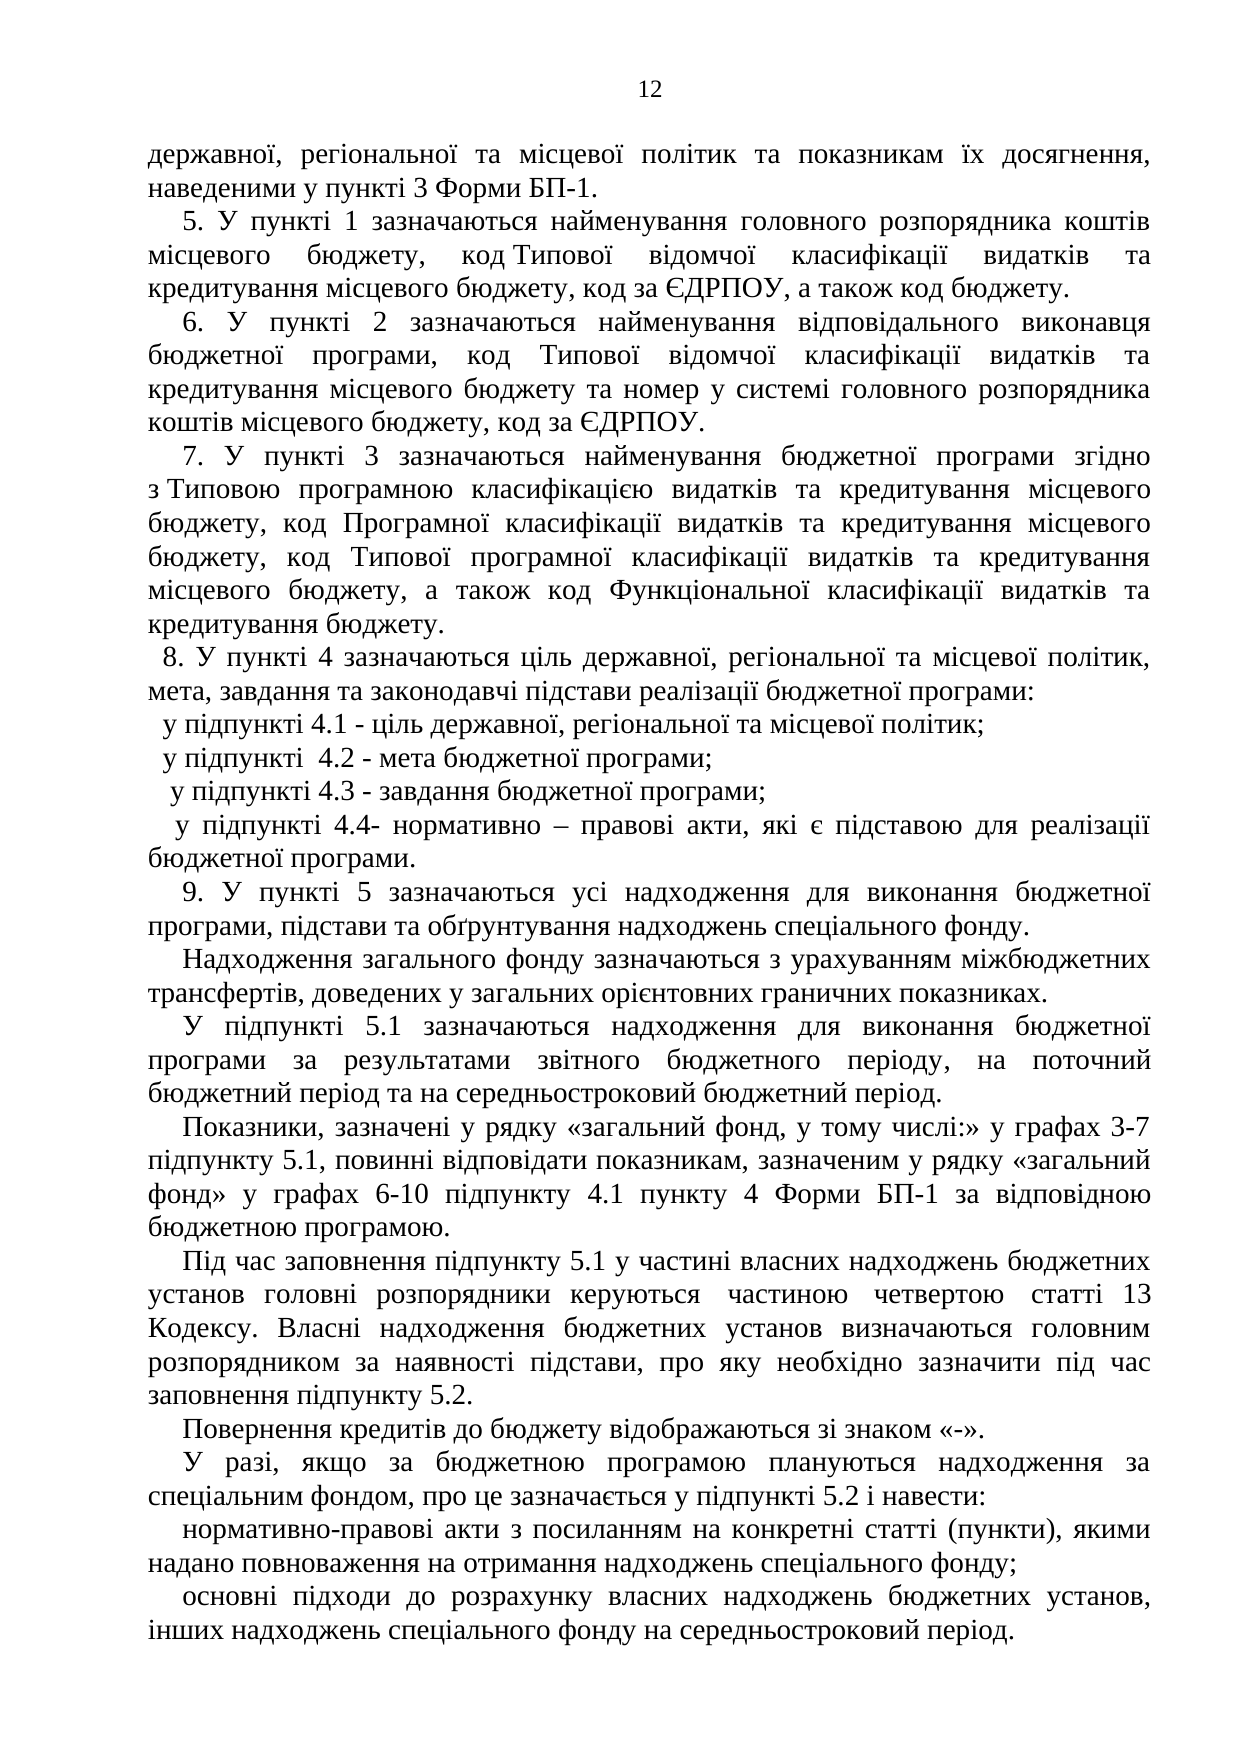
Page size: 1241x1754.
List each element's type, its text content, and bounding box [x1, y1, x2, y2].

text 9. У пункті 5 зазначаються усі надходження для виконання бюджетної програми, підстави та обґрунтування надходжень спеціального фонду. [148, 874, 1152, 941]
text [148, 136, 1152, 203]
text 8. У пункті 4 зазначаються ціль державної, регіональної та місцевої політик, мета, завдання та законодавчі підстави реалізації бюджетної програми: [148, 639, 1152, 706]
text основні підходи до розрахунку власних надходжень бюджетних установ, інших надходжень спеціального фонду на середньостроковий період. [148, 1578, 1152, 1646]
text Повернення кредитів до бюджету відображаються зі знаком «-». [148, 1411, 1152, 1444]
text 5. У пункті 1 зазначаються найменування головного розпорядника коштів місцевого бюджету, код Типової відомчої класифікації видатків та кредитування місцевого бюджету, код за ЄДРПОУ, а також код бюджету. [148, 203, 1152, 304]
text у підпункті 4.2 - мета бюджетної програми; [148, 740, 1152, 773]
text у підпункті 4.3 - завдання бюджетної програми; [148, 773, 1152, 807]
text Показники, зазначені у рядку «загальний фонд, у тому числі:» у графах 3-7 підпункту 5.1, повинні відповідати показникам, зазначеним у рядку «загальний фонд» у графах 6-10 підпункту 4.1 пункту 4 Форми БП-1 за відповідною бюджетною програмою. [148, 1109, 1152, 1243]
text 7. У пункті 3 зазначаються найменування бюджетної програми згідно з Типовою програмною класифікацією видатків та кредитування місцевого бюджету, код Програмної класифікації видатків та кредитування місцевого бюджету, код Типової програмної класифікації видатків та кредитування місцевого бюджету, а також код Функціональної класифікації видатків та кредитування бюджету. [148, 438, 1152, 639]
text 6. У пункті 2 зазначаються найменування відповідального виконавця бюджетної програми, код Типової відомчої класифікації видатків та кредитування місцевого бюджету та номер у системі головного розпорядника коштів місцевого бюджету, код за ЄДРПОУ. [148, 304, 1152, 438]
text у підпункті 4.4- нормативно – правові акти, які є підставою для реалізації бюджетної програми. [148, 807, 1152, 874]
text У підпункті 5.1 зазначаються надходження для виконання бюджетної програми за результатами звітного бюджетного періоду, на поточний бюджетний період та на середньостроковий бюджетний період. [148, 1008, 1152, 1109]
text Під час заповнення підпункту 5.1 у частині власних надходжень бюджетних установ головні розпорядники керуються частиною четвертою статті 13 Кодексу. Власні надходження бюджетних установ визначаються головним розпорядником за наявності підстави, про яку необхідно зазначити під час заповнення підпункту 5.2. [148, 1243, 1152, 1411]
text У разі, якщо за бюджетною програмою плануються надходження за спеціальним фондом, про це зазначається у підпункті 5.2 і навести: [148, 1444, 1152, 1511]
text Надходження загального фонду зазначаються з урахуванням міжбюджетних трансфертів, доведених у загальних орієнтовних граничних показниках. [148, 941, 1152, 1008]
text у підпункті 4.1 - ціль державної, регіональної та місцевої політик; [148, 706, 1152, 740]
text нормативно-правові акти з посиланням на конкретні статті (пункти), якими надано повноваження на отримання надходжень спеціального фонду; [148, 1511, 1152, 1578]
